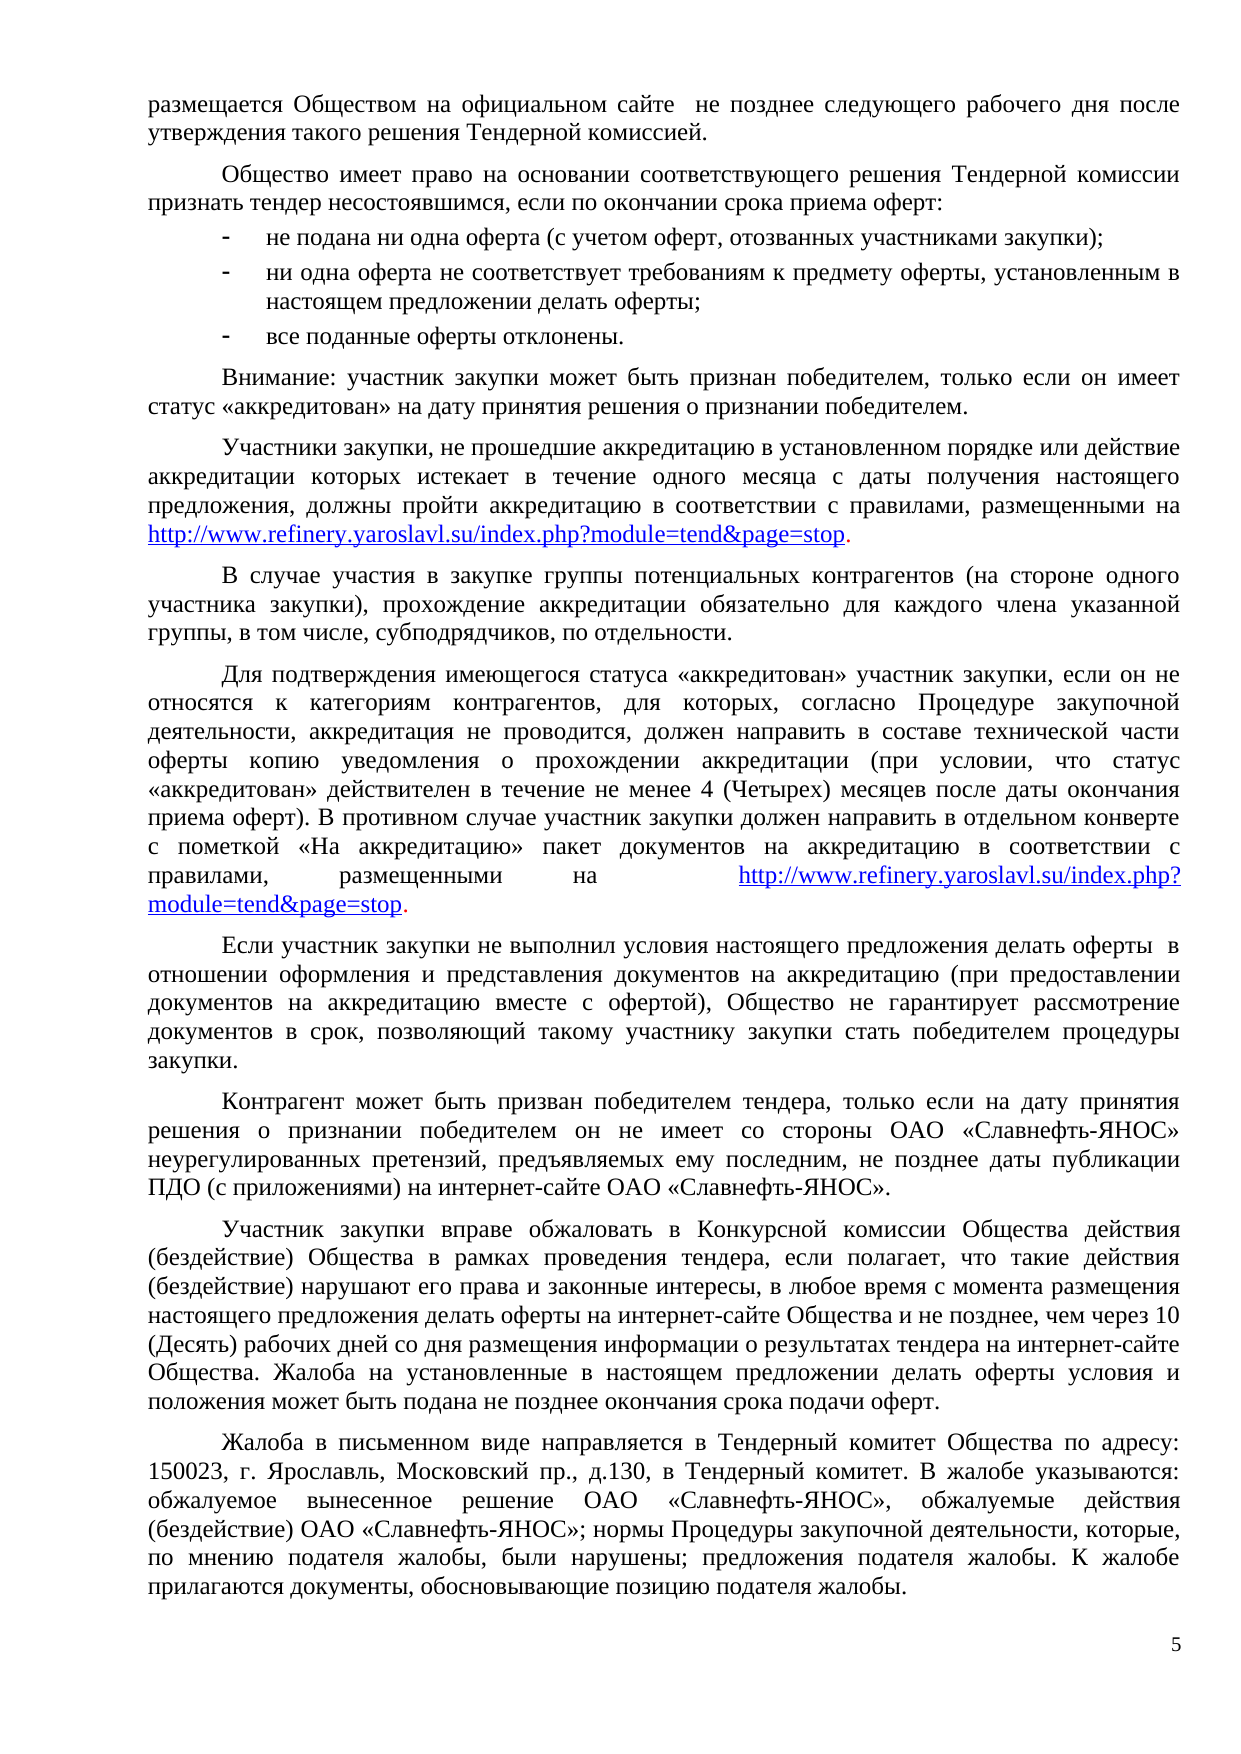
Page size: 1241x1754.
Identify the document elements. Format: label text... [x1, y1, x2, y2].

list все поданные оферты отклонены. [222, 321, 1181, 350]
text Контрагент может быть призван победителем тендера, только если на дату принятия решения о признании победителем он не имеет со стороны ОАО «Славнефть-ЯНОС» неурегулированных претензий, предъявляемых ему последним, не позднее даты публикации ПДО (с приложениями) на интернет-сайте ОАО «Славнефть-ЯНОС». [148, 1086, 1181, 1201]
text Участник закупки вправе обжаловать в Конкурсной комиссии Общества действия (бездействие) Общества в рамках проведения тендера, если полагает, что такие действия (бездействие) нарушают его права и законные интересы, в любое время с момента размещения настоящего предложения делать оферты на интернет-сайте Общества и не позднее, чем через 10 (Десять) рабочих дней со дня размещения информации о результатах тендера на интернет-сайте Общества. Жалоба на установленные в настоящем предложении делать оферты условия и положения может быть подана не позднее окончания срока подачи оферт. [148, 1214, 1181, 1415]
text Общество имеет право на основании соответствующего решения Тендерной комиссии признать тендер несостоявшимся, если по окончании срока приема оферт: [148, 159, 1181, 216]
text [148, 89, 1181, 146]
text Для подтверждения имеющегося статуса «аккредитован» участник закупки, если он не относятся к категориям контрагентов, для которых, согласно Процедуре закупочной деятельности, аккредитация не проводится, должен направить в составе технической части оферты копию уведомления о прохождении аккредитации (при условии, что статус «аккредитован» действителен в течение не менее 4 (Четырех) месяцев после даты окончания приема оферт). В противном случае участник закупки должен направить в отдельном конверте с пометкой «На аккредитацию» пакет документов на аккредитацию в соответствии с правилами, размещенными на http://www.refinery.yaroslavl.su/index.php?module=tend&page=stop. [148, 659, 1181, 917]
text Внимание: участник закупки может быть признан победителем, только если он имеет статус «аккредитован» на дату принятия решения о признании победителем. [148, 362, 1181, 420]
list не подана ни одна оферта (с учетом оферт, отозванных участниками закупки); [222, 222, 1181, 251]
text В случае участия в закупке группы потенциальных контрагентов (на стороне одного участника закупки), прохождение аккредитации обязательно для каждого члена указанной группы, в том числе, субподрядчиков, по отдельности. [148, 560, 1181, 646]
text Участники закупки, не прошедшие аккредитацию в установленном порядке или действие аккредитации которых истекает в течение одного месяца с даты получения настоящего предложения, должны пройти аккредитацию в соответствии с правилами, размещенными на http://www.refinery.yaroslavl.su/index.php?module=tend&page=stop. [148, 432, 1181, 547]
text Если участник закупки не выполнил условия настоящего предложения делать оферты в отношении оформления и представления документов на аккредитацию (при предоставлении документов на аккредитацию вместе с офертой), Общество не гарантирует рассмотрение документов в срок, позволяющий такому участнику закупки стать победителем процедуры закупки. [148, 930, 1181, 1074]
list ни одна оферта не соответствует требованиям к предмету оферты, установленным в настоящем предложении делать оферты; [222, 257, 1181, 315]
text Жалоба в письменном виде направляется в Тендерный комитет Общества по адресу: 150023, г. Ярославль, Московский пр., д.130, в Тендерный комитет. В жалобе указываются: обжалуемое вынесенное решение ОАО «Славнефть-ЯНОС», обжалуемые действия (бездействие) ОАО «Славнефть-ЯНОС»; нормы Процедуры закупочной деятельности, которые, по мнению подателя жалобы, были нарушены; предложения подателя жалобы. К жалобе прилагаются документы, обосновывающие позицию подателя жалобы. [148, 1427, 1181, 1600]
